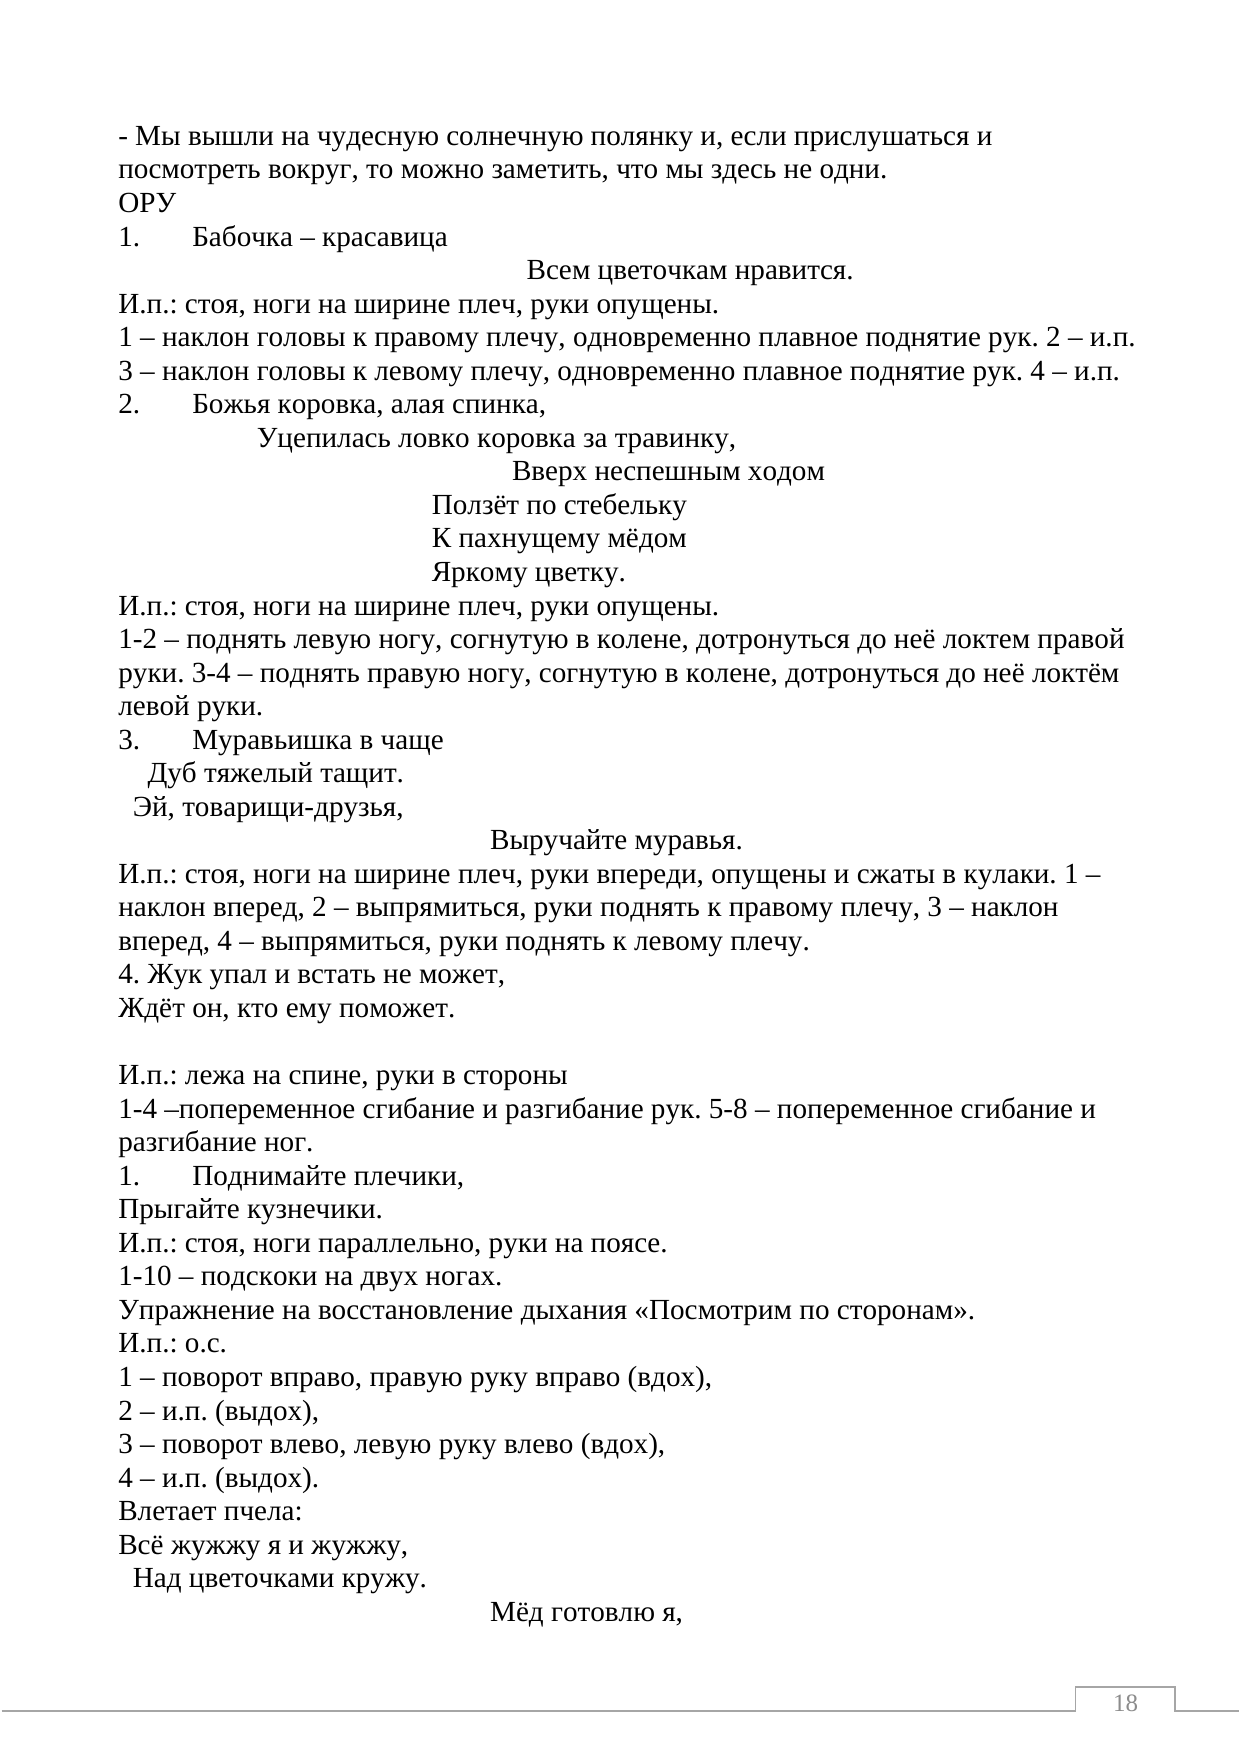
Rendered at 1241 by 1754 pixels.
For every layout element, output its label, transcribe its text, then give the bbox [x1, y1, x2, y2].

text Дуб тяжелый тащит. [118, 755, 1137, 789]
text 1-2 – поднять левую ногу, согнутую в колене, дотронуться до неё локтем правой руки. 3-4 – поднять правую ногу, согнутую в колене, дотронуться до неё локтём левой руки. [118, 621, 1137, 722]
text Мёд готовлю я, [118, 1594, 1137, 1627]
text ОРУ [118, 185, 1137, 219]
text И.п.: стоя, ноги на ширине плеч, руки опущены. [118, 286, 1137, 319]
text 1-4 –попеременное сгибание и разгибание рук. 5-8 – попеременное сгибание и разгибание ног. [118, 1091, 1137, 1158]
text Ждёт он, кто ему поможет. [118, 990, 1137, 1024]
text Над цветочками кружу. [118, 1560, 1137, 1594]
text И.п.: стоя, ноги на ширине плеч, руки опущены. [118, 588, 1137, 621]
text 4. Жук упал и встать не может, [118, 957, 1137, 990]
text Влетает пчела: [118, 1493, 1137, 1527]
text Упражнение на восстановление дыхания «Посмотрим по сторонам». [118, 1292, 1137, 1326]
text И.п.: стоя, ноги на ширине плеч, руки впереди, опущены и сжаты в кулаки. 1 – наклон вперед, 2 – выпрямиться, руки поднять к правому плечу, 3 – наклон вперед, 4 – выпрямиться, руки поднять к левому плечу. [118, 856, 1137, 957]
text К пахнущему мёдом [118, 521, 1137, 554]
text Эй, товарищи-друзья, [118, 789, 1137, 822]
text 2. Божья коровка, алая спинка, [118, 386, 1137, 420]
text И.п.: лежа на спине, руки в стороны [118, 1057, 1137, 1091]
text Уцепилась ловко коровка за травинку, [118, 420, 1137, 453]
text И.п.: стоя, ноги параллельно, руки на поясе. [118, 1225, 1137, 1258]
text 1. Поднимайте плечики, [118, 1158, 1137, 1191]
text 4 – и.п. (выдох). [118, 1460, 1137, 1493]
text И.п.: о.с. [118, 1326, 1137, 1359]
text 1. Бабочка – красавица [118, 219, 1137, 252]
text Яркому цветку. [118, 554, 1137, 588]
text 1-10 – подскоки на двух ногах. [118, 1258, 1137, 1292]
text Всё жужжу я и жужжу, [118, 1527, 1137, 1560]
text Прыгайте кузнечики. [118, 1191, 1137, 1225]
text 3. Муравьишка в чаще [118, 722, 1137, 755]
text Вверх неспешным ходом [118, 453, 1137, 487]
text Ползёт по стебельку [118, 487, 1137, 521]
text Выручайте муравья. [118, 822, 1137, 856]
text - Мы вышли на чудесную солнечную полянку и, если прислушаться и посмотреть вокруг, то можно заметить, что мы здесь не одни. [118, 118, 1137, 185]
text 1 – наклон головы к правому плечу, одновременно плавное поднятие рук. 2 – и.п. 3 – наклон головы к левому плечу, одновременно плавное поднятие рук. 4 – и.п. [118, 319, 1137, 386]
text Всем цветочкам нравится. [118, 252, 1137, 286]
text 2 – и.п. (выдох), [118, 1393, 1137, 1426]
text 3 – поворот влево, левую руку влево (вдох), [118, 1426, 1137, 1460]
text 1 – поворот вправо, правую руку вправо (вдох), [118, 1359, 1137, 1393]
